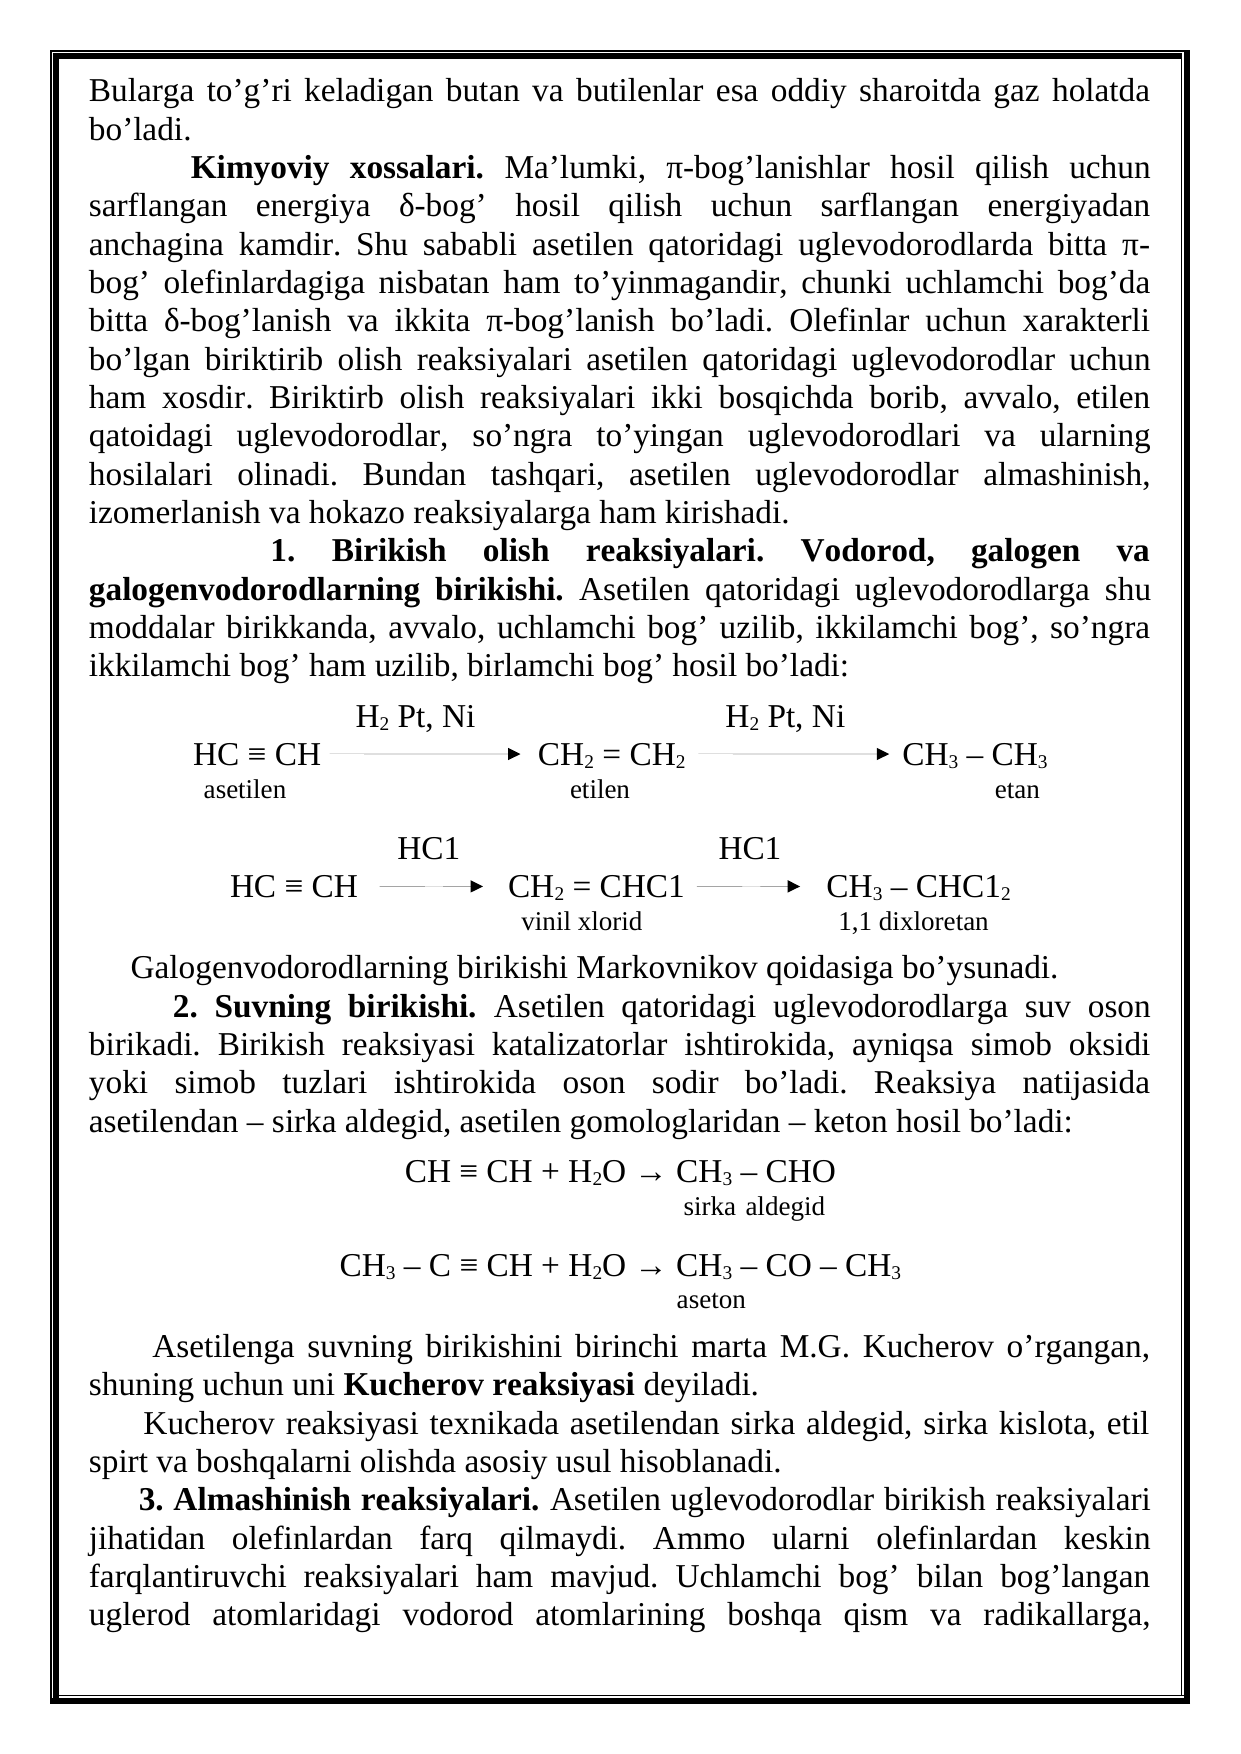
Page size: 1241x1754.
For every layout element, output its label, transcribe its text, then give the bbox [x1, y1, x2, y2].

text CH ≡ CH + H2O → CH3 – CHO [89, 1151, 1152, 1190]
text asetilen etilen etan [89, 773, 1152, 804]
text HC ≡ CH CH2 = CHC1 CH3 – CHC12 [89, 866, 1152, 904]
text Kucherov reaksiyasi texnikada asetilendan sirka aldegid, sirka kislota, etil spirt va boshqalarni olishda asosiy usul hisoblanadi. [89, 1403, 1152, 1480]
text Kimyoviy xossalari. Ma’lumki, π-bog’lanishlar hosil qilish uchun sarflangan energiya δ-bog’ hosil qilish uchun sarflangan energiyadan anchagina kamdir. Shu sababli asetilen qatoridagi uglevodorodlarda bitta π-bog’ olefinlardagiga nisbatan ham to’yinmagandir, chunki uchlamchi bog’da bitta δ-bog’lanish va ikkita π-bog’lanish bo’ladi. Olefinlar uchun xarakterli bo’lgan biriktirib olish reaksiyalari asetilen qatoridagi uglevodorodlar uchun ham xosdir. Biriktirb olish reaksiyalari ikki bosqichda borib, avvalo, etilen qatoidagi uglevodorodlar, so’ngra to’yingan uglevodorodlari va ularning hosilalari olinadi. Bundan tashqari, asetilen uglevodorodlar almashinish, izomerlanish va hokazo reaksiyalarga ham kirishadi. [89, 147, 1152, 531]
text sirka aldegid [89, 1190, 1152, 1221]
text vinil xlorid 1,1 dixloretan [89, 904, 1152, 936]
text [89, 1480, 1152, 1633]
text CH3 – C ≡ CH + H2O → CH3 – CO – CH3 [89, 1245, 1152, 1283]
text H2 Pt, Ni H2 Pt, Ni [89, 696, 1152, 734]
text Asetilenga suvning birikishini birinchi marta M.G. Kucherov o’rgangan, shuning uchun uni Kucherov reaksiyasi deyiladi. [89, 1326, 1152, 1403]
text 1. Birikish olish reaksiyalari. Vodorod, galogen va galogenvodorodlarning birikishi. Asetilen qatoridagi uglevodorodlarga shu moddalar birikkanda, avvalo, uchlamchi bog’ uzilib, ikkilamchi bog’, so’ngra ikkilamchi bog’ ham uzilib, birlamchi bog’ hosil bo’ladi: [89, 531, 1152, 684]
text HC ≡ CH CH2 = CH2 CH3 – CH3 [89, 734, 1152, 773]
text HC1 HC1 [89, 828, 1152, 866]
text Galogenvodorodlarning birikishi Markovnikov qoidasiga bo’ysunadi. [89, 948, 1152, 986]
text aseton [89, 1283, 1152, 1314]
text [89, 71, 1152, 147]
text 2. Suvning birikishi. Asetilen qatoridagi uglevodorodlarga suv oson birikadi. Birikish reaksiyasi katalizatorlar ishtirokida, ayniqsa simob oksidi yoki simob tuzlari ishtirokida oson sodir bo’ladi. Reaksiya natijasida asetilendan – sirka aldegid, asetilen gomologlaridan – keton hosil bo’ladi: [89, 986, 1152, 1139]
